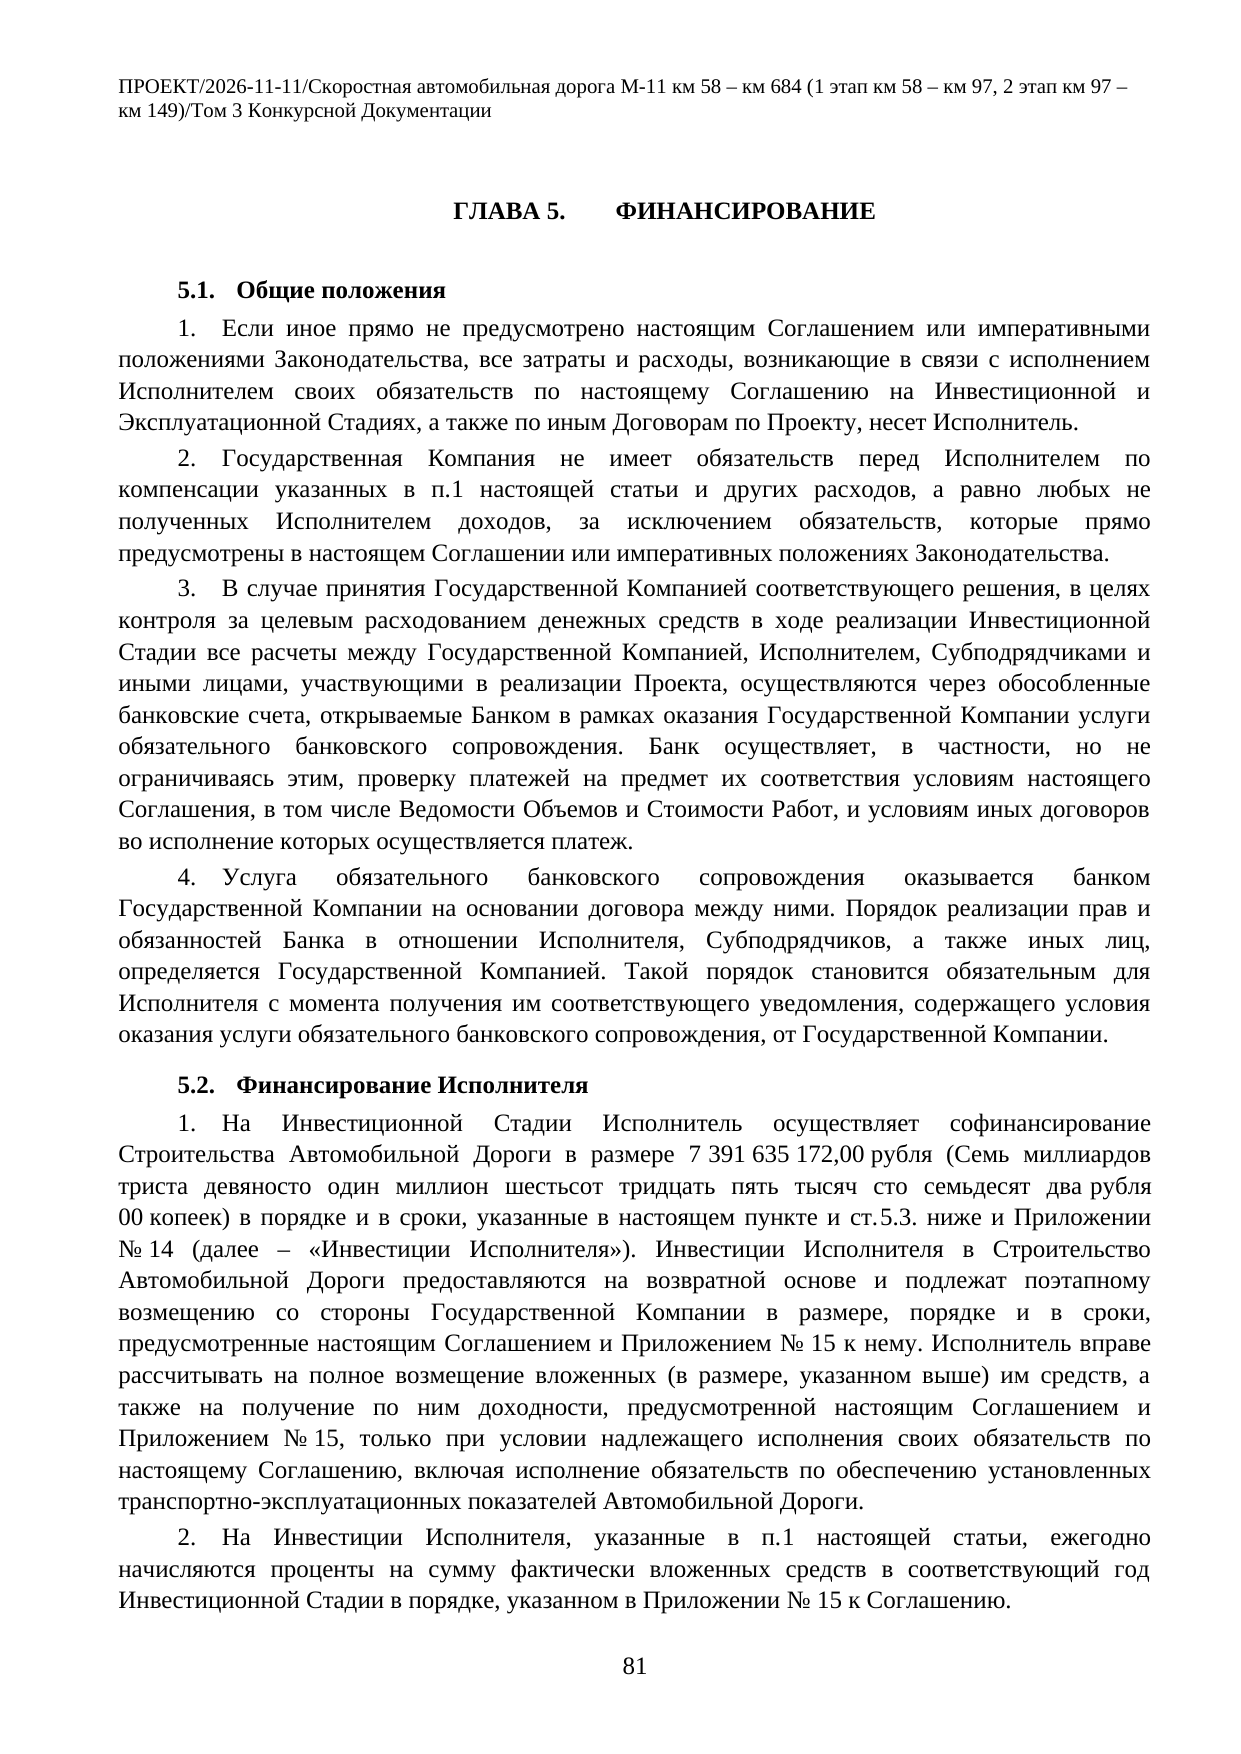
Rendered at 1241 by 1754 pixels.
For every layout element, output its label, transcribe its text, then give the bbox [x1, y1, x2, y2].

subtitle Общие положения [118, 275, 1152, 303]
subtitle Государственная Компания не имеет обязательств перед Исполнителем по компенсации указанных в п.1 настоящей статьи и других расходов, а равно любых не полученных Исполнителем доходов, за исключением обязательств, которые прямо предусмотрены в настоящем Соглашении или императивных положениях Законодательства. [118, 443, 1152, 566]
subtitle ФИНАНСИРОВАНИЕ [118, 196, 1152, 225]
subtitle На Инвестиции Исполнителя, указанные в п.1 настоящей статьи, ежегодно начисляются проценты на сумму фактически вложенных средств в соответствующий год Инвестиционной Стадии в порядке, указанном в Приложении № 15 к Соглашению. [118, 1522, 1152, 1614]
subtitle Финансирование Исполнителя [118, 1070, 1152, 1098]
subtitle Услуга обязательного банковского сопровождения оказывается банком Государственной Компании на основании договора между ними. Порядок реализации прав и обязанностей Банка в отношении Исполнителя, Субподрядчиков, а также иных лиц, определяется Государственной Компанией. Такой порядок становится обязательным для Исполнителя с момента получения им соответствующего уведомления, содержащего условия оказания услуги обязательного банковского сопровождения, от Государственной Компании. [118, 862, 1152, 1048]
subtitle Если иное прямо не предусмотрено настоящим Соглашением или императивными положениями Законодательства, все затраты и расходы, возникающие в связи с исполнением Исполнителем своих обязательств по настоящему Соглашению на Инвестиционной и Эксплуатационной Стадиях, а также по иным Договорам по Проекту, несет Исполнитель. [118, 313, 1152, 436]
subtitle В случае принятия Государственной Компанией соответствующего решения, в целях контроля за целевым расходованием денежных средств в ходе реализации Инвестиционной Стадии все расчеты между Государственной Компанией, Исполнителем, Субподрядчиками и иными лицами, участвующими в реализации Проекта, осуществляются через обособленные банковские счета, открываемые Банком в рамках оказания Государственной Компании услуги обязательного банковского сопровождения. Банк осуществляет, в частности, но не ограничиваясь этим, проверку платежей на предмет их соответствия условиям настоящего Соглашения, в том числе Ведомости Объемов и Стоимости Работ, и условиям иных договоров во исполнение которых осуществляется платеж. [118, 573, 1152, 855]
subtitle На Инвестиционной Стадии Исполнитель осуществляет софинансирование Строительства Автомобильной Дороги в размере 7 391 635 172,00 рубля (Семь миллиардов триста девяносто один миллион шестьсот тридцать пять тысяч сто семьдесят два рубля 00 копеек) в порядке и в сроки, указанные в настоящем пункте и ст.5.3. ниже и Приложении № 14 (далее – «Инвестиции Исполнителя»). Инвестиции Исполнителя в Строительство Автомобильной Дороги предоставляются на возвратной основе и подлежат поэтапному возмещению со стороны Государственной Компании в размере, порядке и в сроки, предусмотренные настоящим Соглашением и Приложением № 15 к нему. Исполнитель вправе рассчитывать на полное возмещение вложенных (в размере, указанном выше) им средств, а также на получение по ним доходности, предусмотренной настоящим Соглашением и Приложением № 15, только при условии надлежащего исполнения своих обязательств по настоящему Соглашению, включая исполнение обязательств по обеспечению установленных транспортно-эксплуатационных показателей Автомобильной Дороги. [118, 1108, 1152, 1515]
